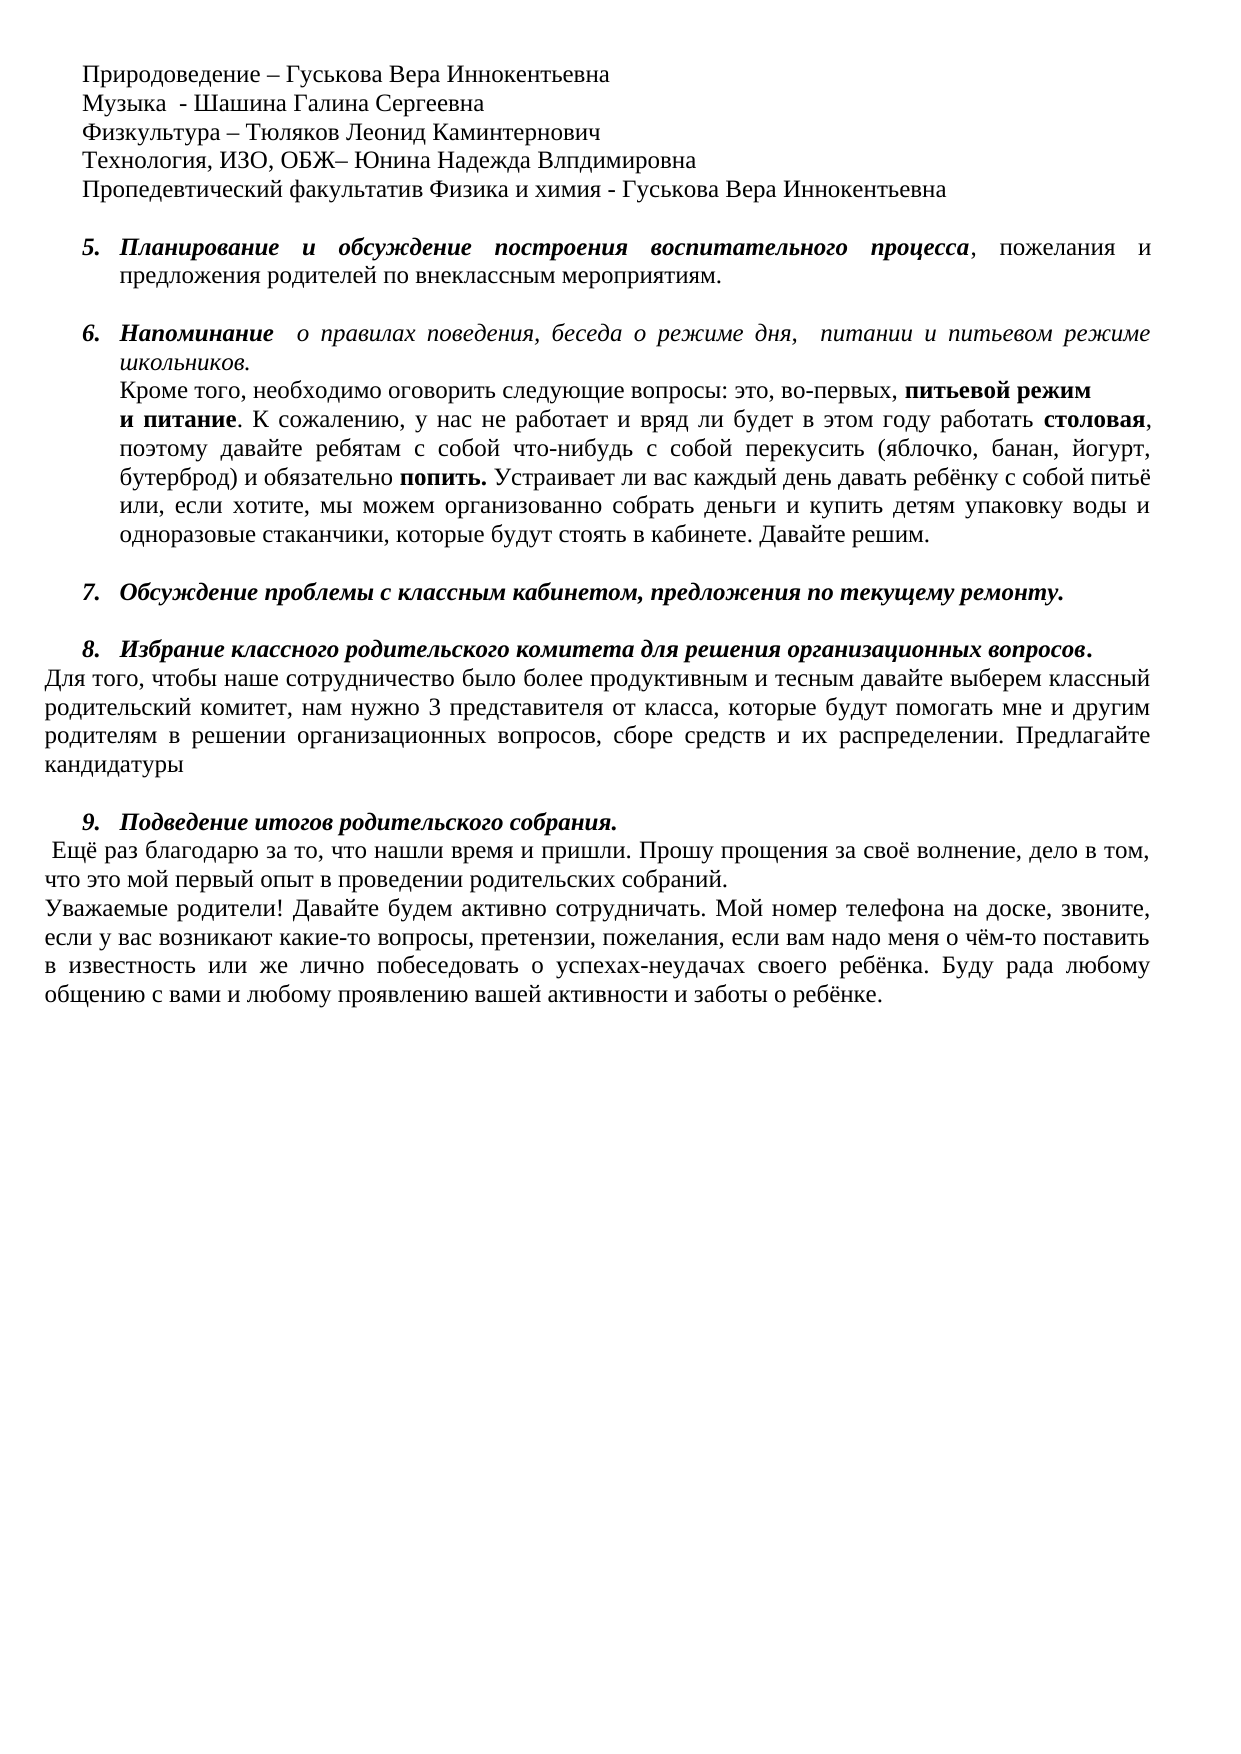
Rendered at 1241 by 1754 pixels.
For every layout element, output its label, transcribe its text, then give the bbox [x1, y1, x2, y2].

text Пропедевтический факультатив Физика и химия - Гуськова Вера Иннокентьевна [82, 174, 1152, 203]
list Подведение итогов родительского собрания. [82, 807, 1152, 835]
text Кроме того, необходимо оговорить следующие вопросы: это, во-первых, питьевой режим и питание. К сожалению, у нас не работает и вряд ли будет в этом году работать столовая, поэтому давайте ребятам с собой что-нибудь с собой перекусить (яблочко, банан, йогурт, бутерброд) и обязательно попить. Устраивает ли вас каждый день давать ребёнку с собой питьё или, если хотите, мы можем организованно собрать деньги и купить детям упаковку воды и одноразовые стаканчики, которые будут стоять в кабинете. Давайте решим. [119, 375, 1152, 548]
text Технология, ИЗО, ОБЖ– Юнина Надежда Влпдимировна [82, 145, 1152, 174]
text Уважаемые родители! Давайте будем активно сотрудничать. Мой номер телефона на доске, звоните, если у вас возникают какие-то вопросы, претензии, пожелания, если вам надо меня о чём-то поставить в известность или же лично побеседовать о успехах-неудачах своего ребёнка. Буду рада любому общению с вами и любому проявлению вашей активности и заботы о ребёнке. [44, 893, 1152, 1008]
text Для того, чтобы наше сотрудничество было более продуктивным и тесным давайте выберем классный родительский комитет, нам нужно 3 представителя от класса, которые будут помогать мне и другим родителям в решении организационных вопросов, сборе средств и их распределении. Предлагайте кандидатуры [44, 663, 1152, 778]
text Музыка - Шашина Галина Сергеевна [82, 88, 1152, 117]
text Природоведение – Гуськова Вера Иннокентьевна [82, 59, 1152, 88]
list Избрание классного родительского комитета для решения организационных вопросов. [82, 634, 1152, 663]
text Физкультура – Тюляков Леонид Каминтернович [82, 117, 1152, 145]
list Планирование и обсуждение построения воспитательного процесса, пожелания и предложения родителей по внеклассным мероприятиям. [82, 232, 1152, 289]
list Обсуждение проблемы с классным кабинетом, предложения по текущему ремонту. [82, 577, 1152, 605]
text Ещё раз благодарю за то, что нашли время и пришли. Прошу прощения за своё волнение, дело в том, что это мой первый опыт в проведении родительских собраний. [44, 835, 1152, 893]
list Напоминание о правилах поведения, беседа о режиме дня, питании и питьевом режиме школьников. [82, 318, 1152, 375]
